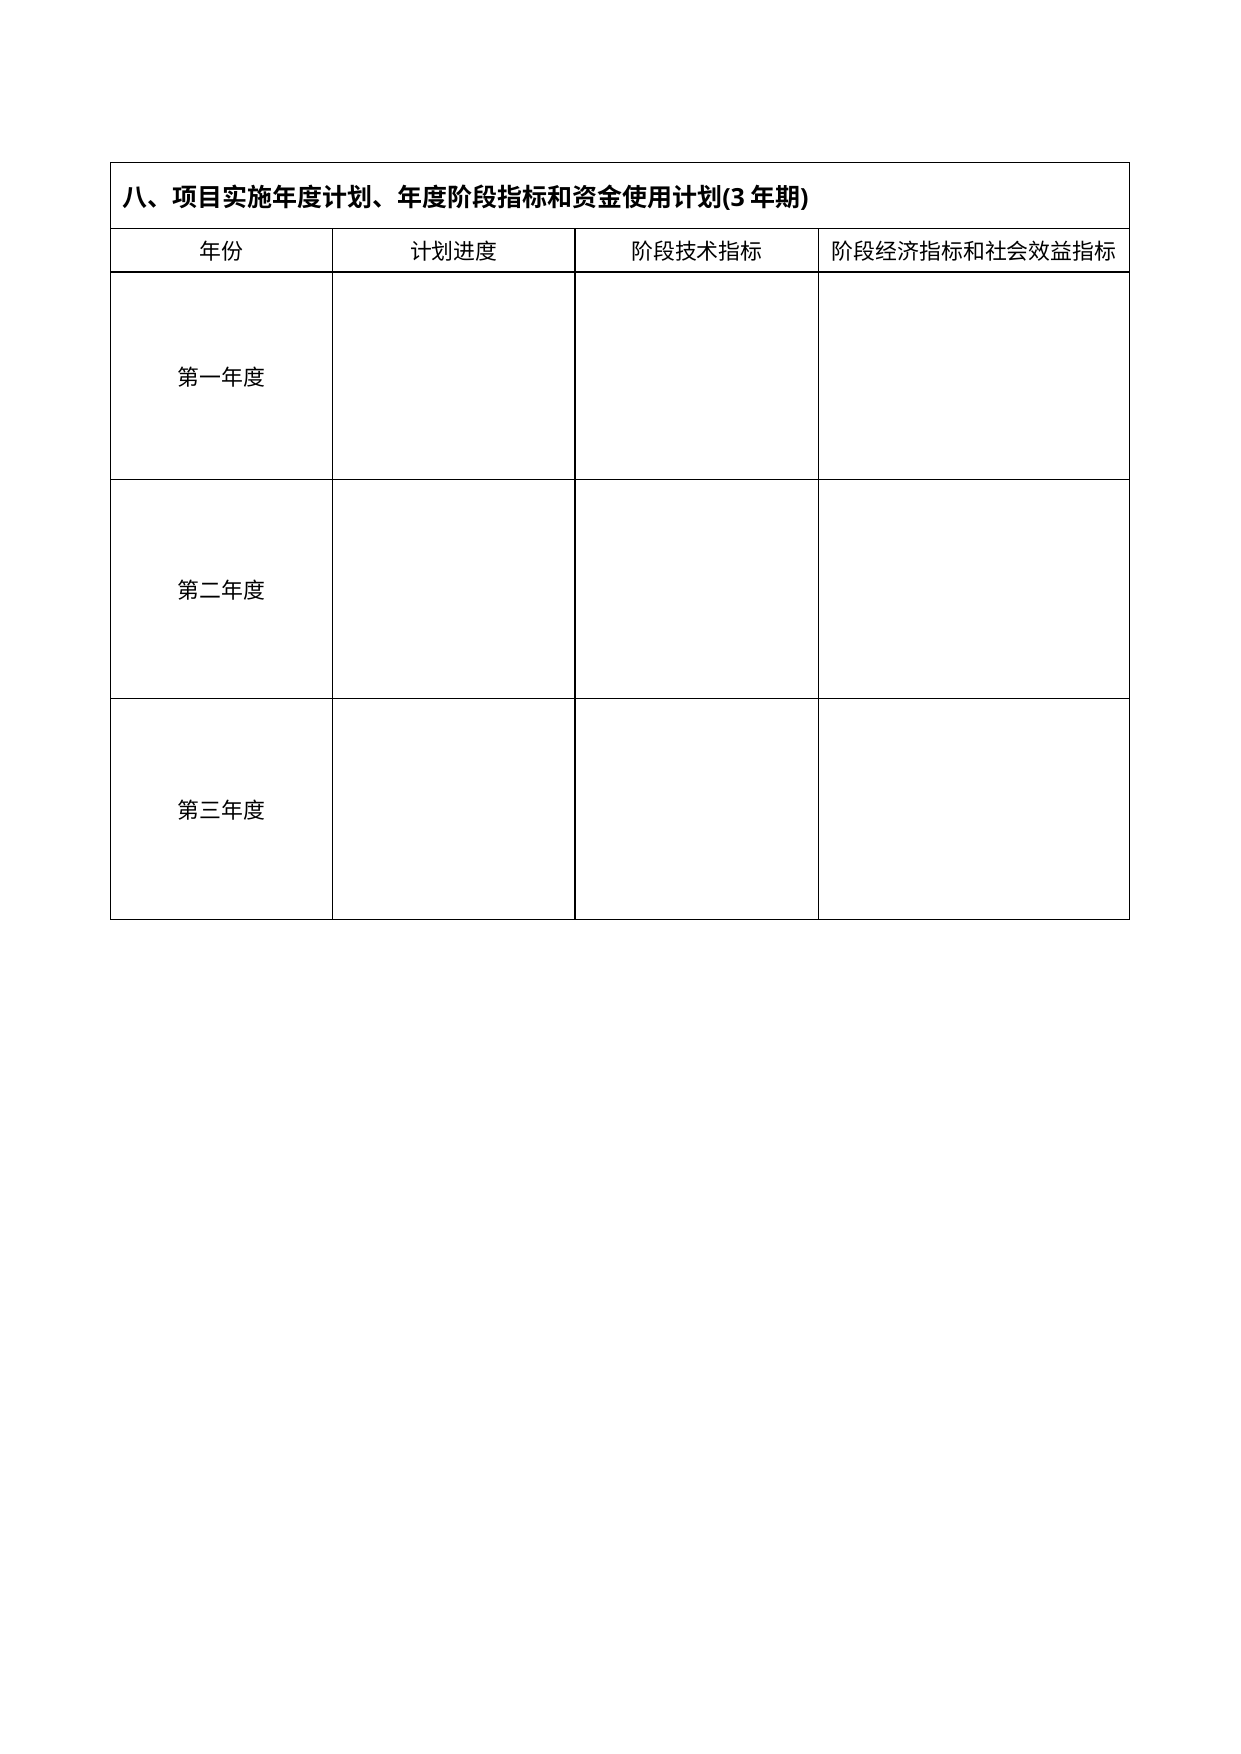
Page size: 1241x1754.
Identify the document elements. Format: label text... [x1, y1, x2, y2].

table_cell [576, 480, 818, 697]
table_cell [333, 273, 574, 478]
table_cell 第一年度 [111, 273, 332, 478]
table_header 八、项目实施年度计划、年度阶段指标和资金使用计划(3年期) [111, 163, 1129, 228]
table_cell [819, 699, 1129, 919]
table_cell 第二年度 [111, 480, 332, 697]
table_cell 阶段技术指标 [576, 229, 818, 271]
table_cell [819, 273, 1129, 478]
table_cell 年份 [111, 229, 332, 271]
table_cell [576, 273, 818, 478]
table_cell [819, 480, 1129, 697]
table_cell [576, 699, 818, 919]
table_cell [333, 480, 574, 697]
table_cell 第三年度 [111, 699, 332, 919]
table_cell 阶段经济指标和社会效益指标 [819, 229, 1129, 271]
table_cell 计划进度 [333, 229, 574, 271]
table_cell [333, 699, 574, 919]
